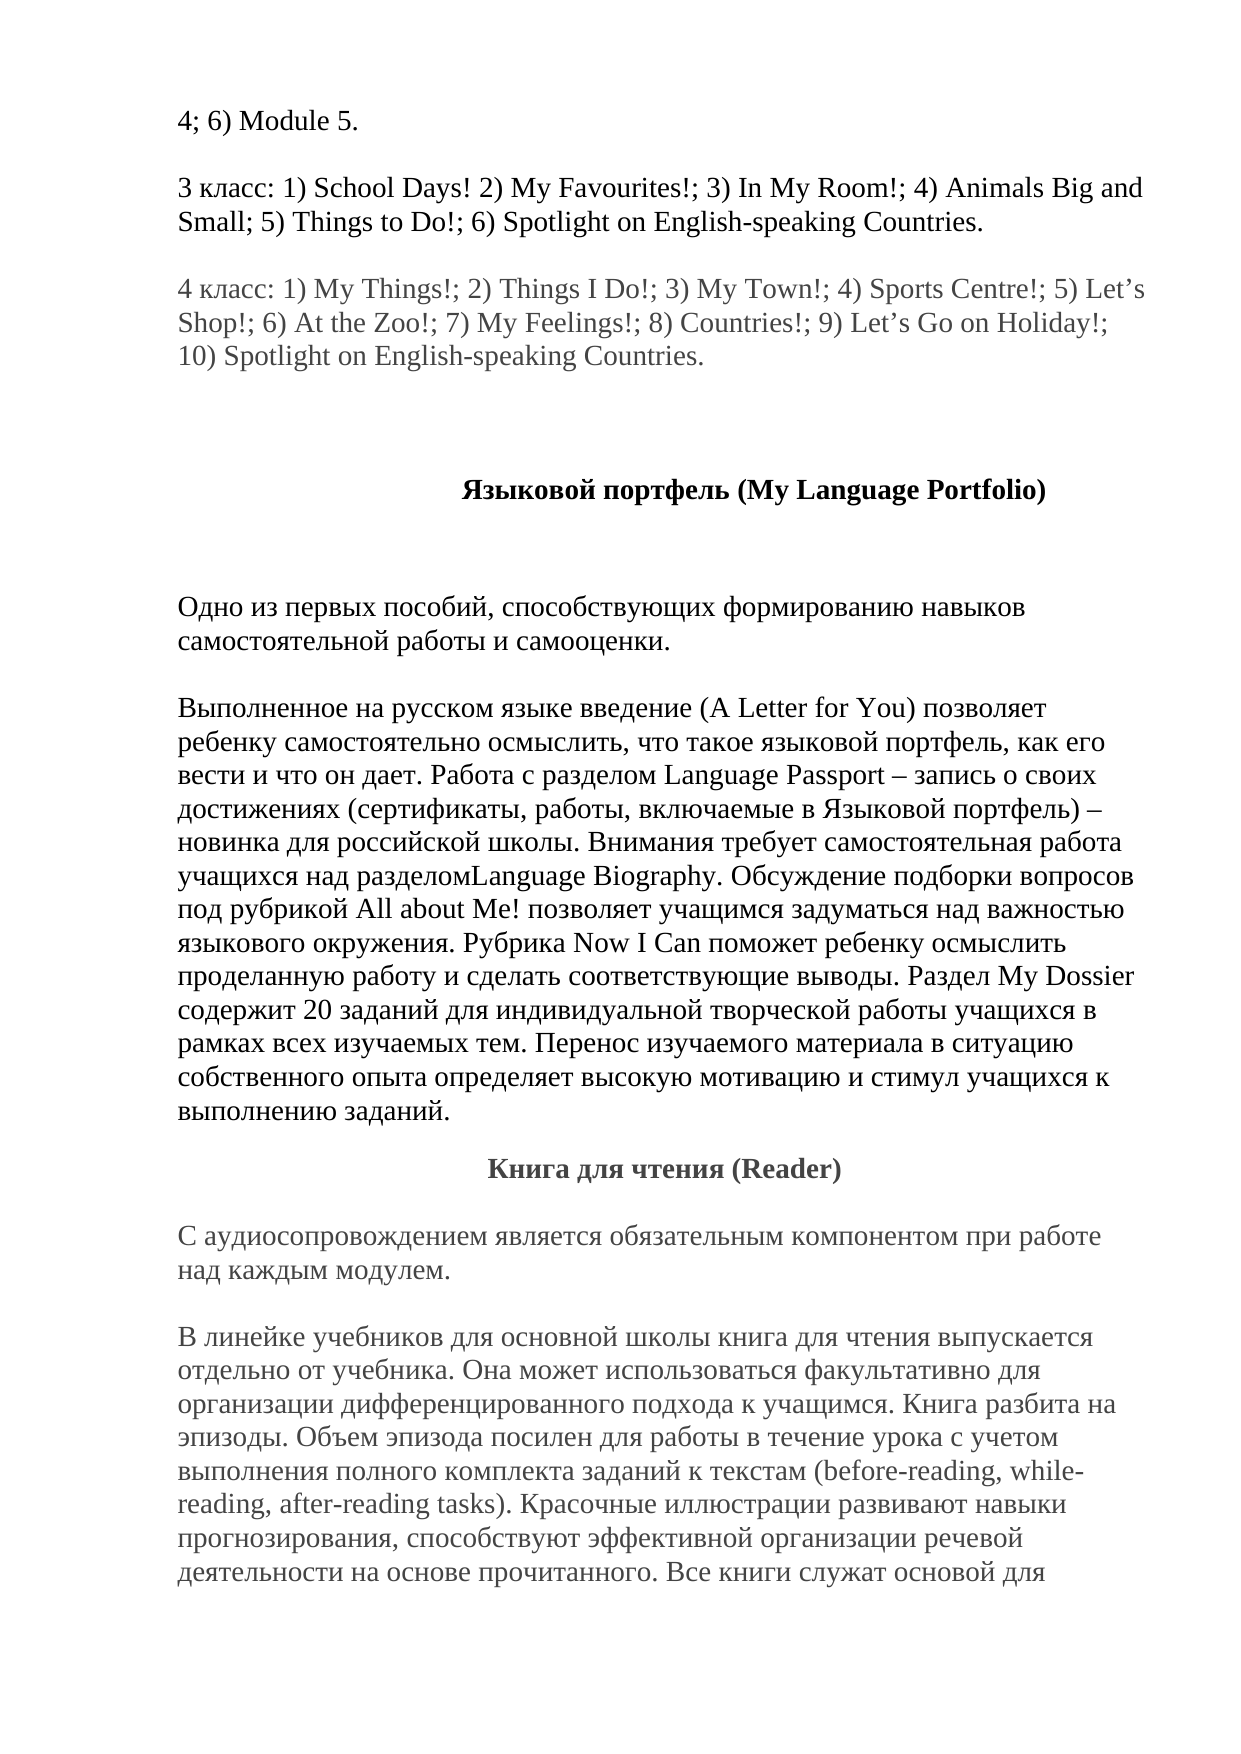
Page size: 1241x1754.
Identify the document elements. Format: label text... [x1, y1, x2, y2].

text Книга для чтения (Reader) [177, 1151, 1152, 1185]
text Языковой портфель (My Language Portfolio) [177, 472, 1152, 506]
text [177, 1185, 1152, 1587]
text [177, 103, 1152, 472]
text Одно из первых пособий, способствующих формированию навыков самостоятельной работы и самооценки. Выполненное на русском языке введение (A Letter for You) позволяет ребенку самостоятельно осмыслить, что такое языковой портфель, как его вести и что он дает. Работа с разделом Language Passport – запись о своих достижениях (сертификаты, работы, включаемые в Языковой портфель) – новинка для российской школы. Внимания требует самостоятельная работа учащихся над разделомLanguage Biography. Обсуждение подборки вопросов под рубрикой All about Me! позволяет учащимся задуматься над важностью языкового окружения. Рубрика Now I Can поможет ребенку осмыслить проделанную работу и сделать соответствующие выводы. Раздел My Dossier содержит 20 заданий для индивидуальной творческой работы учащихся в рамках всех изучаемых тем. Перенос изучаемого материала в ситуацию собственного опыта определяет высокую мотивацию и стимул учащихся к выполнению заданий. [177, 556, 1152, 1126]
